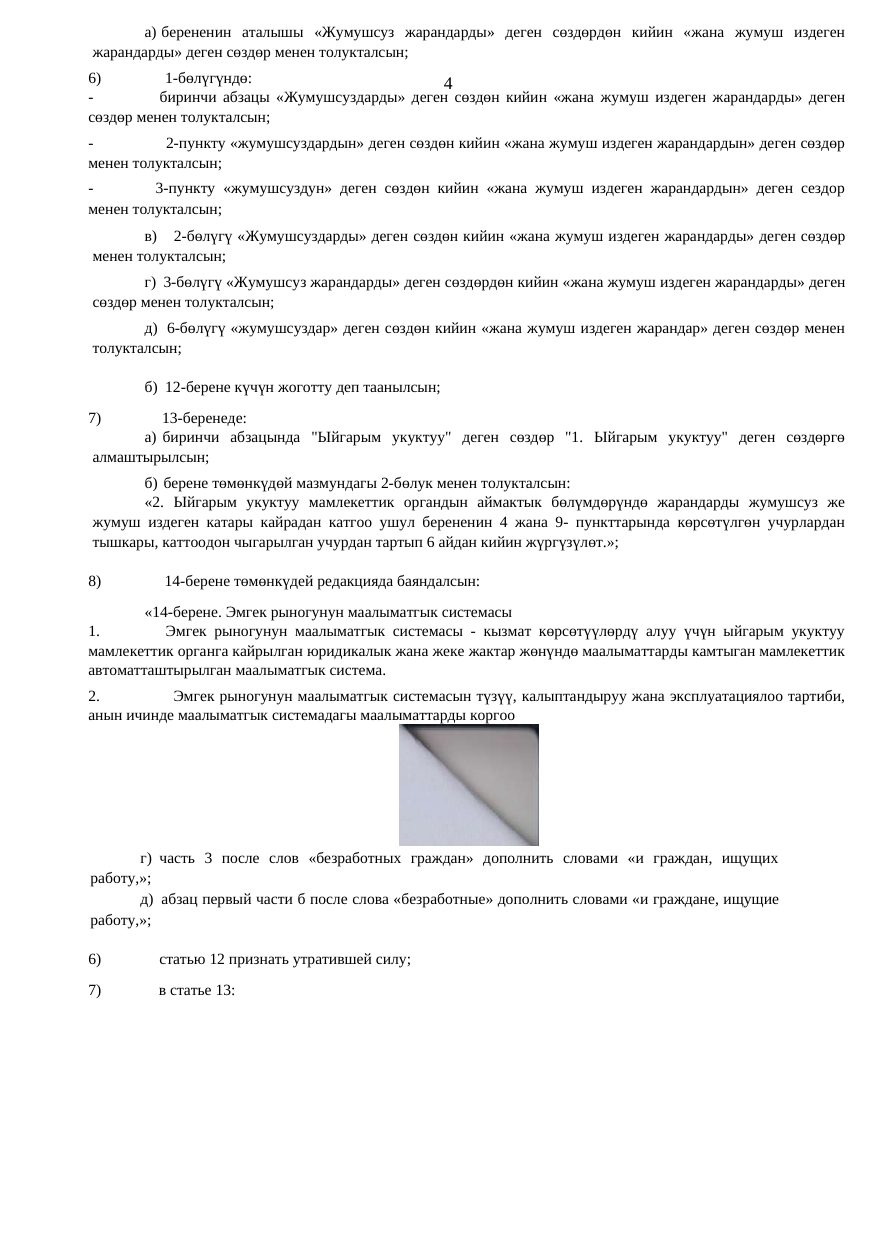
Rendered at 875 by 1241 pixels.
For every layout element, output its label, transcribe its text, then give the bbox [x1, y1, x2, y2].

list Эмгек рыногунун маалыматгык системасын түзүү, калыптандыруу жана эксплуатациялоо тартиби, анын ичинде маалыматгык системадагы маалыматтарды коргоо [88, 686, 846, 724]
text «2. Ыйгарым укуктуу мамлекеттик органдын аймактык бөлүмдөрүндө жарандарды жумушсуз же жумуш издеген катары кайрадан катгоо ушул берененин 4 жана 9- пункттарында көрсөтүлгөн учурлардан тышкары, каттоодон чыгарылган учурдан тартып 6 айдан кийин жүргүзүлөт.»; [92, 492, 846, 552]
text г) часть 3 после слов «безработных граждан» дополнить словами «и граждан, ищущих работу,»; [90, 848, 779, 888]
list в статье 13: [88, 982, 850, 998]
text б) 12-берене күчүн жоготту деп таанылсын; [92, 380, 850, 396]
text г) 3-бөлүгү «Жумушсуз жарандарды» деген сөздөрдөн кийин «жана жумуш издеген жарандарды» деген сөздөр менен толукталсын; [92, 271, 846, 311]
text «14-берене. Эмгек рыногунун маалыматгык системасы [92, 605, 850, 621]
text д) 6-бөлүгү «жумушсуздар» деген сөздөн кийин «жана жумуш издеген жарандар» деген сөздөр менен толукталсын; [92, 318, 846, 358]
text в) 2-бөлүгү «Жумушсуздарды» деген сөздөн кийин «жана жумуш издеген жарандарды» деген сөздөр менен толукталсын; [92, 225, 846, 265]
list статью 12 признать утратившей силу; [88, 952, 850, 967]
list 2-пункту «жумушсуздардын» деген сөздөн кийин «жана жумуш издеген жарандардын» деген сөздөр менен толукталсын; [88, 133, 846, 172]
text б) берене төмөнкүдөй мазмундагы 2-бөлук менен толукталсын: [92, 476, 850, 492]
text а) биринчи абзацында "Ыйгарым укуктуу" деген сөздөр "1. Ыйгарым укуктуу" деген сөздөргө алмаштырылсын; [92, 426, 846, 466]
list 3-пункту «жумушсуздун» деген сөздөн кийин «жана жумуш издеген жарандардын» деген сездор менен толукталсын; [88, 177, 846, 218]
list Эмгек рыногунун маалыматгык системасы - кызмат көрсөтүүлөрдү алуу үчүн ыйгарым укуктуу мамлекеттик органга кайрылган юридикалык жана жеке жактар жөнүндө маалыматтарды камтыган мамлекеттик автоматташтырылган маалыматгык система. [88, 621, 846, 679]
list 14-берене төмөнкүдей редакцияда баяндалсын: [88, 574, 850, 590]
list 13-беренеде: [88, 411, 850, 426]
list биринчи абзацы «Жумушсуздарды» деген сөздөн кийин «жана жумуш издеген жарандарды» деген сөздөр менен толукталсын; [88, 86, 846, 126]
picture [399, 724, 539, 846]
text а) берененин аталышы «Жумушсуз жарандарды» деген сөздөрдөн кийин «жана жумуш издеген жарандарды» деген сөздөр менен толукталсын; [92, 21, 846, 61]
text д) абзац первый части б после слова «безработные» дополнить словами «и граждане, ищущие работу,»; [90, 888, 779, 929]
list 1-бөлүгүндө: [88, 71, 850, 86]
